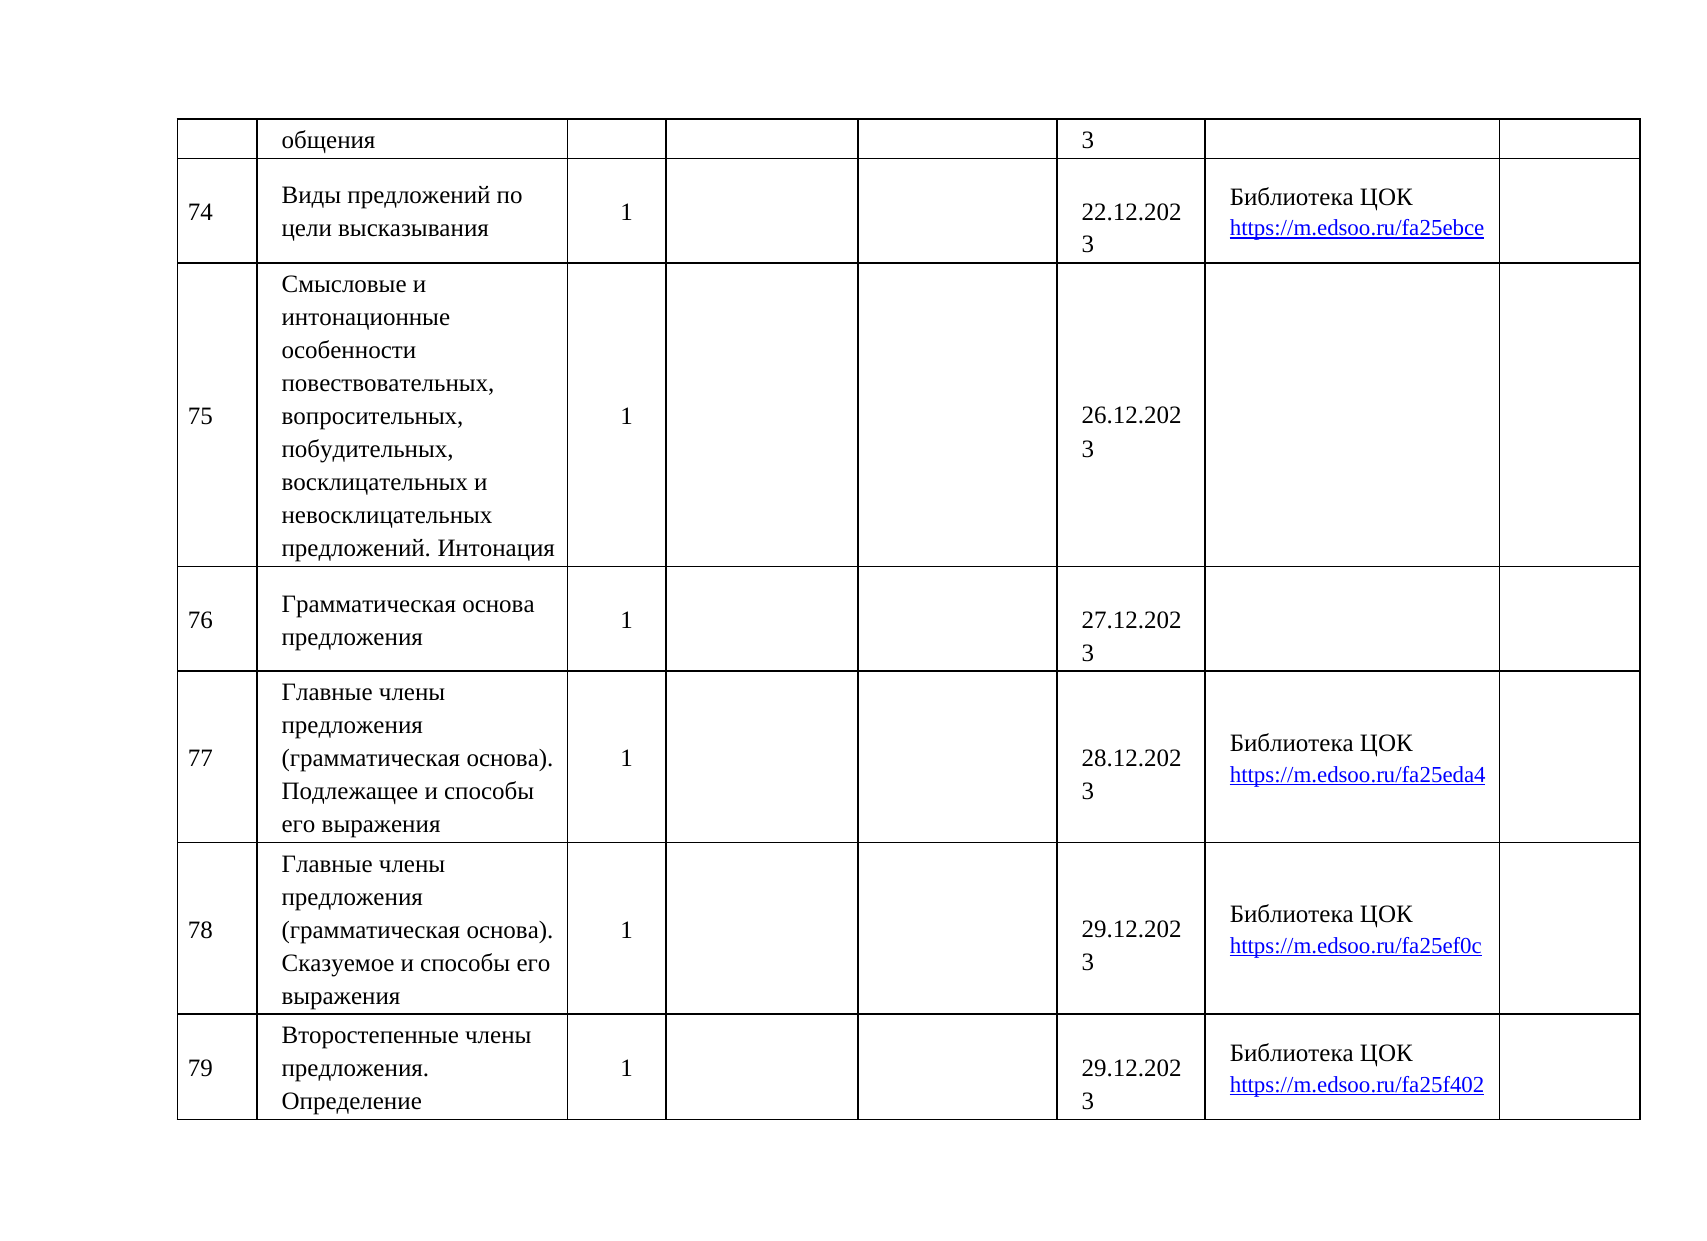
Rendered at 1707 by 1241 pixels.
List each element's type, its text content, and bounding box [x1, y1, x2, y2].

table_cell 1 [568, 672, 665, 842]
table_cell 1 [568, 120, 665, 157]
table_cell 1 [568, 264, 665, 566]
table_cell [1500, 264, 1639, 566]
table_cell [1500, 672, 1639, 842]
table_cell Библиотека ЦОК https://m.edsoo.ru/fa25ebce [1206, 159, 1499, 262]
table_cell [667, 159, 857, 262]
table_cell [667, 672, 857, 842]
table_cell 78 [178, 843, 256, 1013]
table_cell 1 [568, 567, 665, 670]
table_cell 1 [568, 843, 665, 1013]
table_cell [667, 843, 857, 1013]
table_cell Библиотека ЦОК https://m.edsoo.ru/fa25ef0c [1206, 843, 1499, 1013]
table_cell 73 [178, 120, 256, 157]
table_cell 79 [178, 1015, 256, 1119]
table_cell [1206, 120, 1499, 157]
table_cell 76 [178, 567, 256, 670]
table_cell [859, 672, 1056, 842]
table_cell [1500, 843, 1639, 1013]
table_cell [859, 264, 1056, 566]
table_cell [258, 120, 567, 157]
table_cell Библиотека ЦОК https://m.edsoo.ru/fa25eda4 [1206, 672, 1499, 842]
table_cell [1500, 159, 1639, 262]
table_cell [667, 567, 857, 670]
table_cell [1500, 120, 1639, 157]
table_cell Второстепенные члены предложения. Определение [258, 1015, 567, 1119]
table_cell [1500, 567, 1639, 670]
table_cell Библиотека ЦОК https://m.edsoo.ru/fa25f402 [1206, 1015, 1499, 1119]
table_cell [859, 843, 1056, 1013]
table_cell Главные члены предложения (грамматическая основа). Сказуемое и способы его выражения [258, 843, 567, 1013]
table_cell 29.12.2023 [1058, 1015, 1204, 1119]
table_cell 22.12.2023 [1058, 120, 1204, 157]
table_cell 1 [568, 159, 665, 262]
table_cell [859, 1015, 1056, 1119]
table_cell 27.12.2023 [1058, 567, 1204, 670]
table_cell [1206, 264, 1499, 566]
table_cell [667, 264, 857, 566]
table_cell 28.12.2023 [1058, 672, 1204, 842]
table_cell [1206, 567, 1499, 670]
table_cell [859, 120, 1056, 157]
table_cell [667, 1015, 857, 1119]
table_cell [859, 159, 1056, 262]
table_cell 77 [178, 672, 256, 842]
table_cell 1 [568, 1015, 665, 1119]
table_cell Грамматическая основа предложения [258, 567, 567, 670]
table_cell 22.12.2023 [1058, 159, 1204, 262]
table_cell [859, 567, 1056, 670]
table_cell 29.12.2023 [1058, 843, 1204, 1013]
table_cell Смысловые и интонационные особенности повествовательных, вопросительных, побудительных, восклицательных и невосклицательных предложений. Интонация [258, 264, 567, 566]
table_cell Виды предложений по цели высказывания [258, 159, 567, 262]
table_cell 74 [178, 159, 256, 262]
table_cell Главные члены предложения (грамматическая основа). Подлежащее и способы его выражения [258, 672, 567, 842]
table_cell 26.12.2023 [1058, 264, 1204, 566]
table_cell [1500, 1015, 1639, 1119]
table_cell [667, 120, 857, 157]
table_cell 75 [178, 264, 256, 566]
